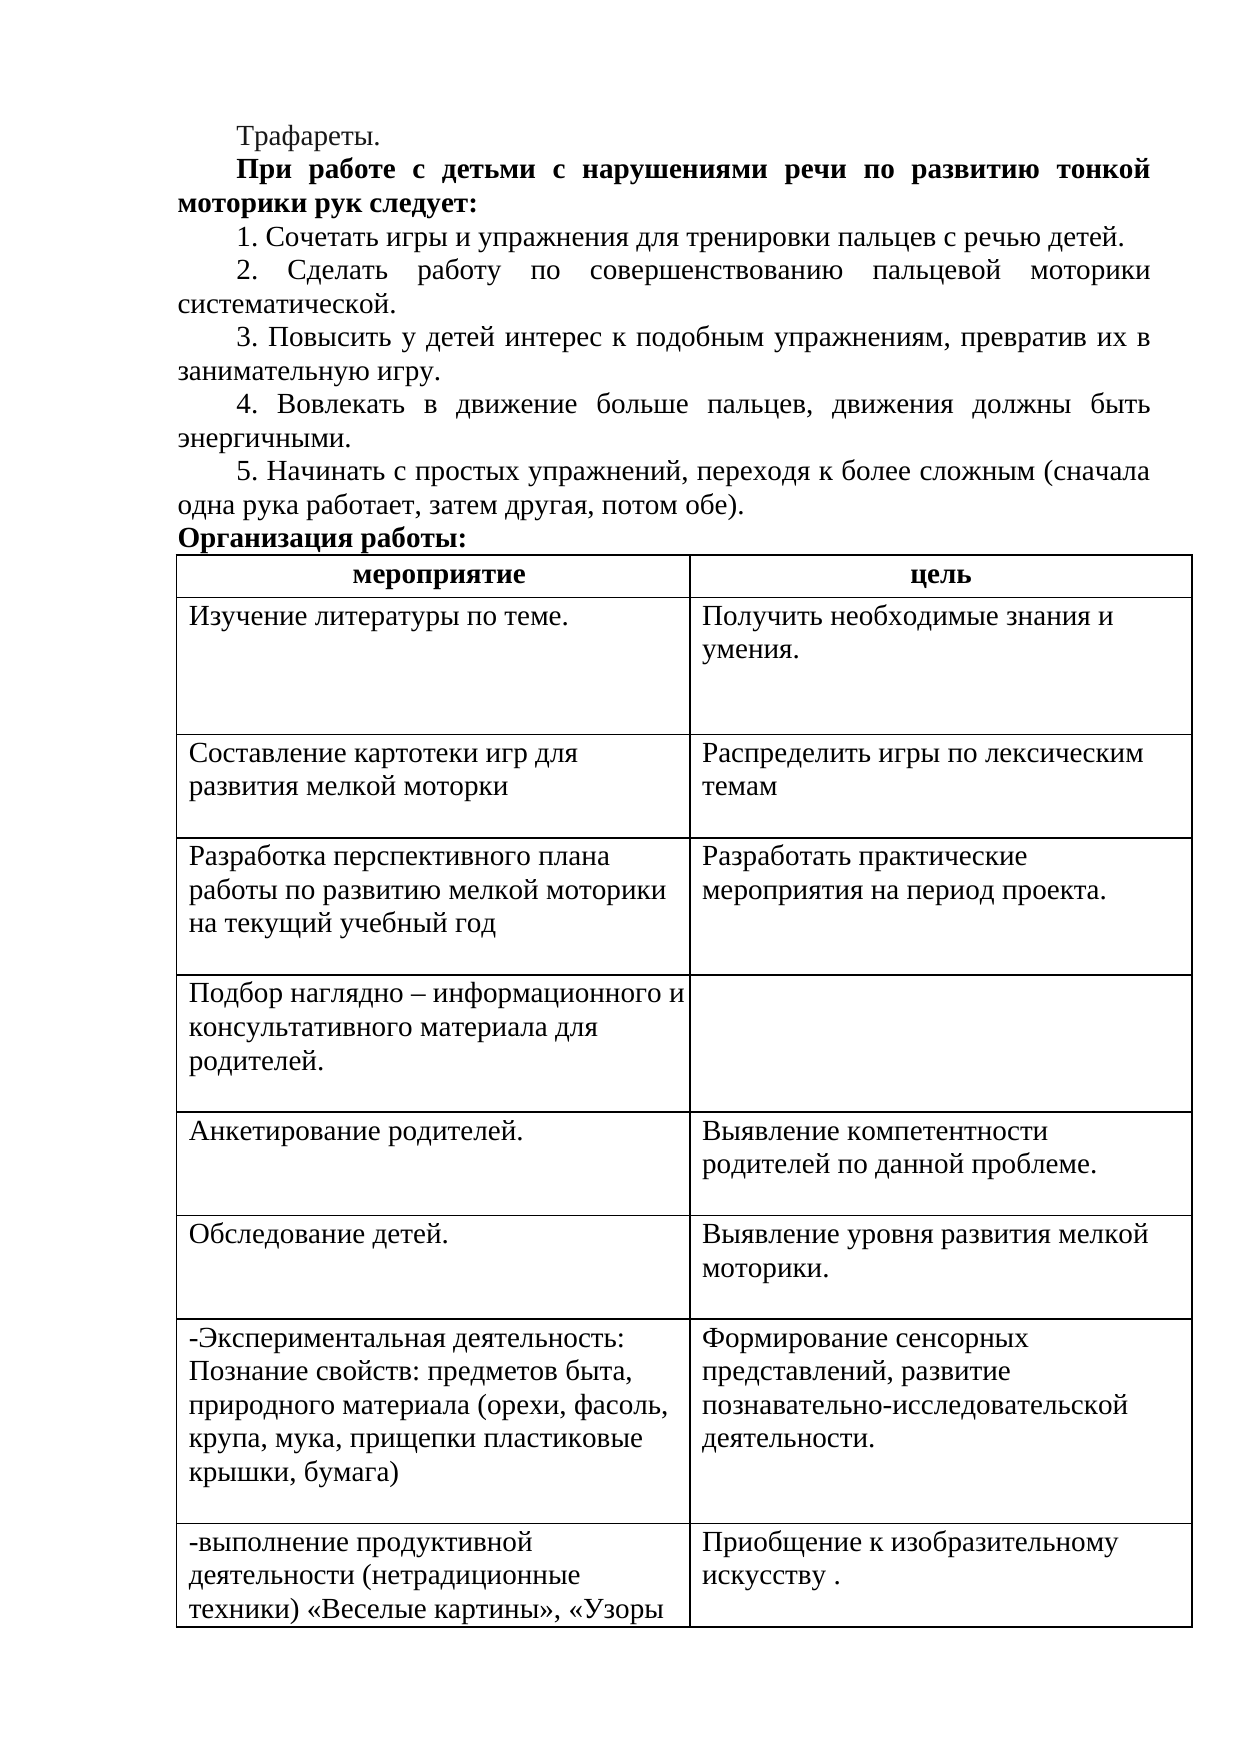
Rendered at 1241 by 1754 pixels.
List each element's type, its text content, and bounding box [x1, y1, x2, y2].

table_header цель [691, 556, 1191, 596]
table_cell Разработка перспективного плана работы по развитию мелкой моторики на текущий учебный год [177, 839, 689, 974]
table_cell -Экспериментальная деятельность: Познание свойств: предметов быта, природного материала (орехи, фасоль, крупа, мука, прищепки пластиковые крышки, бумага) [177, 1320, 689, 1522]
table_cell Обследование детей. [177, 1216, 689, 1318]
table_cell Анкетирование родителей. [177, 1113, 689, 1215]
text Организация работы: [177, 521, 1152, 554]
table_cell Выявление компетентности родителей по данной проблеме. [691, 1113, 1191, 1215]
text 2. Сделать работу по совершенствованию пальцевой моторики систематической. [177, 252, 1152, 319]
table_cell Разработать практические мероприятия на период проекта. [691, 839, 1191, 974]
text При работе с детьми с нарушениями речи по развитию тонкой моторики рук следует: [177, 152, 1152, 219]
text 5. Начинать с простых упражнений, переходя к более сложным (сначала одна рука работает, затем другая, потом обе). [177, 453, 1152, 521]
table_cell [691, 1524, 1191, 1626]
text 1. Сочетать игры и упражнения для тренировки пальцев с речью детей. [177, 219, 1152, 252]
table_cell Распределить игры по лексическим темам [691, 735, 1191, 837]
table_cell Подбор наглядно – информационного и консультативного материала для родителей. [177, 976, 689, 1111]
text Трафареты. [177, 118, 1152, 152]
table_cell [691, 976, 1191, 1111]
table_cell Формирование сенсорных представлений, развитие познавательно-исследовательской деятельности. [691, 1320, 1191, 1522]
text 4. Вовлекать в движение больше пальцев, движения должны быть энергичными. [177, 386, 1152, 453]
table_cell Составление картотеки игр для развития мелкой моторки [177, 735, 689, 837]
table_cell Выявление уровня развития мелкой моторики. [691, 1216, 1191, 1318]
text 3. Повысить у детей интерес к подобным упражнениям, превратив их в занимательную игру. [177, 319, 1152, 386]
table_header мероприятие [177, 556, 689, 596]
table_cell Получить необходимые знания и умения. [691, 598, 1191, 733]
table_cell Изучение литературы по теме. [177, 598, 689, 733]
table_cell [177, 1524, 689, 1626]
